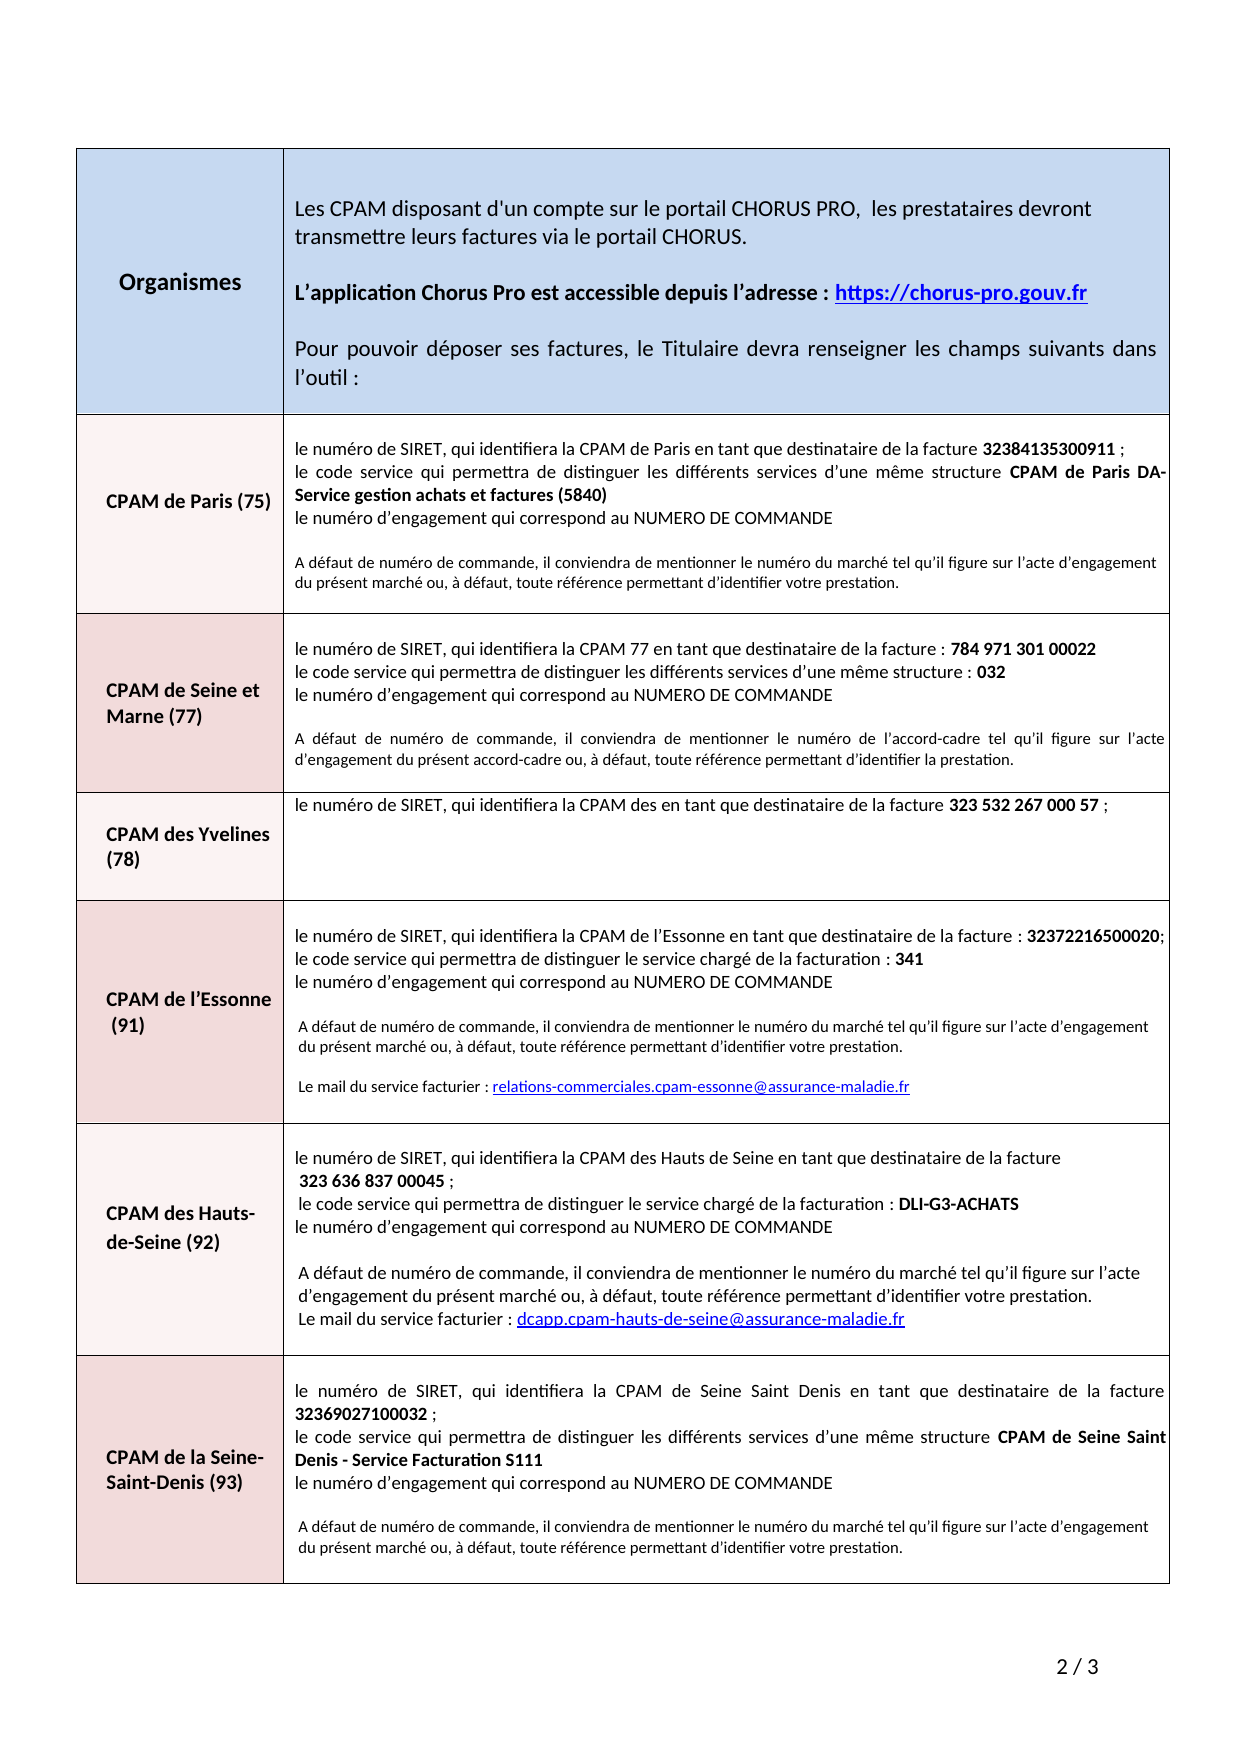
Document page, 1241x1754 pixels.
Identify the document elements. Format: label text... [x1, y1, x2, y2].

table_cell CPAM de la Seine-Saint-Denis (93) [77, 1356, 283, 1583]
table_cell le numéro de SIRET, qui identifiera la CPAM des Hauts de Seine en tant que destinataire de la facture 323 636 837 00045 ; le code service qui permettra de distinguer le service chargé de la facturation : DLI-G3-ACHATS le numéro d’engagement qui correspond au NUMERO DE COMMANDE A défaut de numéro de commande, il conviendra de mentionner le numéro du marché tel qu’il figure sur l’acte d’engagement du présent marché ou, à défaut, toute référence permettant d’identifier votre prestation. Le mail du service facturier : dcapp.cpam-hauts-de-seine@assurance-maladie.fr [284, 1124, 1169, 1355]
table_cell CPAM de l’Essonne (91) [77, 901, 283, 1122]
table_cell le numéro de SIRET, qui identifiera la CPAM des en tant que destinataire de la facture 323 532 267 000 57 ; [284, 793, 1169, 900]
table_cell CPAM de Paris (75) [77, 415, 283, 613]
table_cell CPAM de Seine et Marne (77) [77, 614, 283, 792]
table_cell le numéro de SIRET, qui identifiera la CPAM de l’Essonne en tant que destinataire de la facture : 32372216500020; le code service qui permettra de distinguer le service chargé de la facturation : 341 le numéro d’engagement qui correspond au NUMERO DE COMMANDE A défaut de numéro de commande, il conviendra de mentionner le numéro du marché tel qu’il figure sur l’acte d’engagement du présent marché ou, à défaut, toute référence permettant d’identifier votre prestation. Le mail du service facturier : relations-commerciales.cpam-essonne@assurance-maladie.fr [284, 901, 1169, 1122]
table_cell CPAM des Hauts-de-Seine (92) [77, 1124, 283, 1355]
table_header Les CPAM disposant d'un compte sur le portail CHORUS PRO, les prestataires devront transmettre leurs factures via le portail CHORUS. L’application Chorus Pro est accessible depuis l’adresse : https://chorus-pro.gouv.fr Pour pouvoir déposer ses factures, le Titulaire devra renseigner les champs suivants dans l’outil : [284, 149, 1169, 413]
table_cell CPAM des Yvelines (78) [77, 793, 283, 900]
table_cell le numéro de SIRET, qui identifiera la CPAM de Paris en tant que destinataire de la facture 32384135300911 ; le code service qui permettra de distinguer les différents services d’une même structure CPAM de Paris DA-Service gestion achats et factures (5840) le numéro d’engagement qui correspond au NUMERO DE COMMANDE A défaut de numéro de commande, il conviendra de mentionner le numéro du marché tel qu’il figure sur l’acte d’engagement du présent marché ou, à défaut, toute référence permettant d’identifier votre prestation. [284, 415, 1169, 613]
table_cell le numéro de SIRET, qui identifiera la CPAM 77 en tant que destinataire de la facture : 784 971 301 00022 le code service qui permettra de distinguer les différents services d’une même structure : 032 le numéro d’engagement qui correspond au NUMERO DE COMMANDE A défaut de numéro de commande, il conviendra de mentionner le numéro de l’accord-cadre tel qu’il figure sur l’acte d’engagement du présent accord-cadre ou, à défaut, toute référence permettant d’identifier la prestation. [284, 614, 1169, 792]
table_header Organismes [77, 149, 283, 413]
table_cell le numéro de SIRET, qui identifiera la CPAM de Seine Saint Denis en tant que destinataire de la facture 32369027100032 ; le code service qui permettra de distinguer les différents services d’une même structure CPAM de Seine Saint Denis - Service Facturation S111 le numéro d’engagement qui correspond au NUMERO DE COMMANDE A défaut de numéro de commande, il conviendra de mentionner le numéro du marché tel qu’il figure sur l’acte d’engagement du présent marché ou, à défaut, toute référence permettant d’identifier votre prestation. [284, 1356, 1169, 1583]
